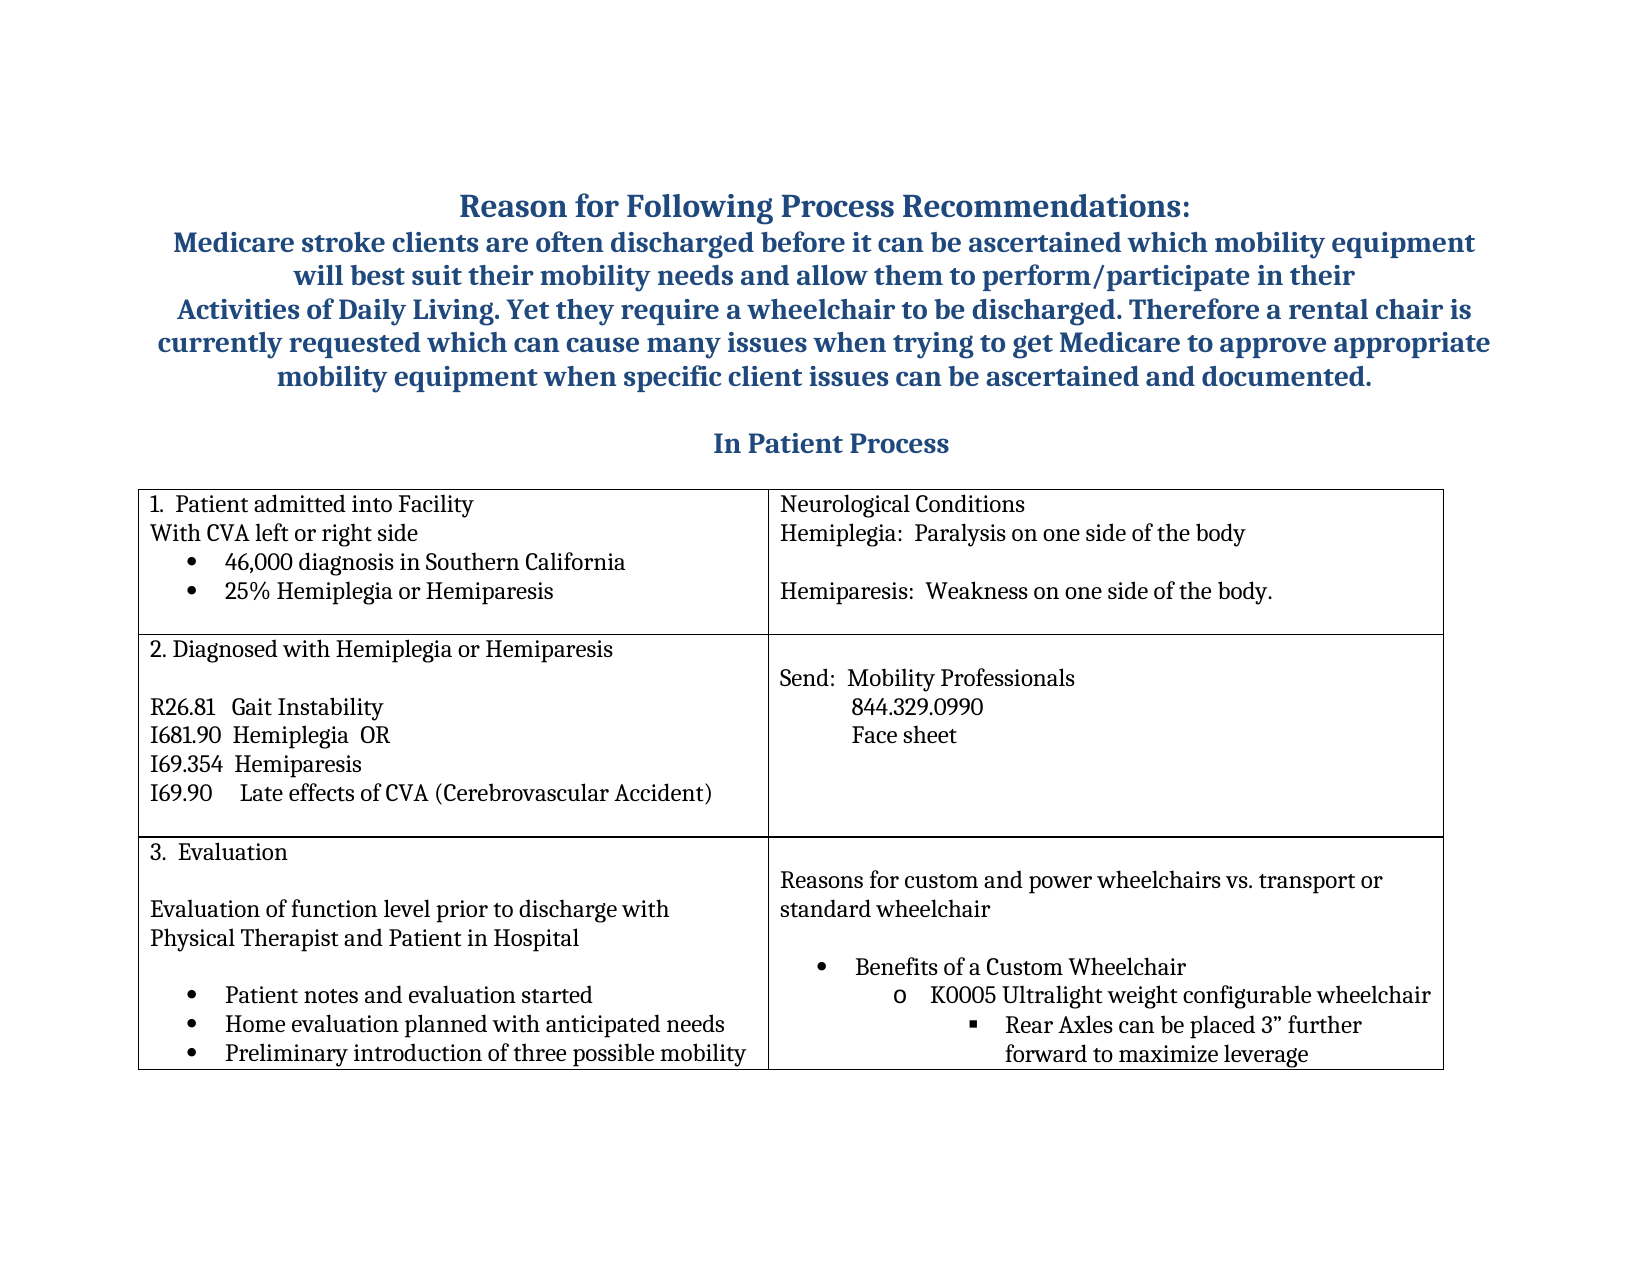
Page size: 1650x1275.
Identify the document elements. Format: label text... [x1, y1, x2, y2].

table_cell 2. Diagnosed with Hemiplegia or Hemiparesis R26.81 Gait Instability I681.90 Hemiplegia OR I69.354 Hemiparesis I69.90 Late effects of CVA (Cerebrovascular Accident) [139, 635, 768, 836]
text Medicare stroke clients are often discharged before it can be ascertained which mobility equipment will best suit their mobility needs and allow them to perform/participate in their [150, 226, 1500, 293]
text In Patient Process [150, 427, 1500, 461]
table_header 1. Patient admitted into Facility With CVA left or right side 46,000 diagnosis in Southern California 25% Hemiplegia or Hemiparesis [139, 490, 768, 634]
table_header Neurological Conditions Hemiplegia: Paralysis on one side of the body Hemiparesis: Weakness on one side of the body. [769, 490, 1443, 634]
text Reason for Following Process Recommendations: [150, 187, 1500, 226]
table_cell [769, 838, 1443, 1069]
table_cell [139, 838, 768, 1069]
text Activities of Daily Living. Yet they require a wheelchair to be discharged. Therefore a rental chair is currently requested which can cause many issues when trying to get Medicare to approve appropriate mobility equipment when specific client issues can be ascertained and documented. [150, 293, 1500, 393]
table_cell Send: Mobility Professionals 844.329.0990 Face sheet [769, 635, 1443, 836]
